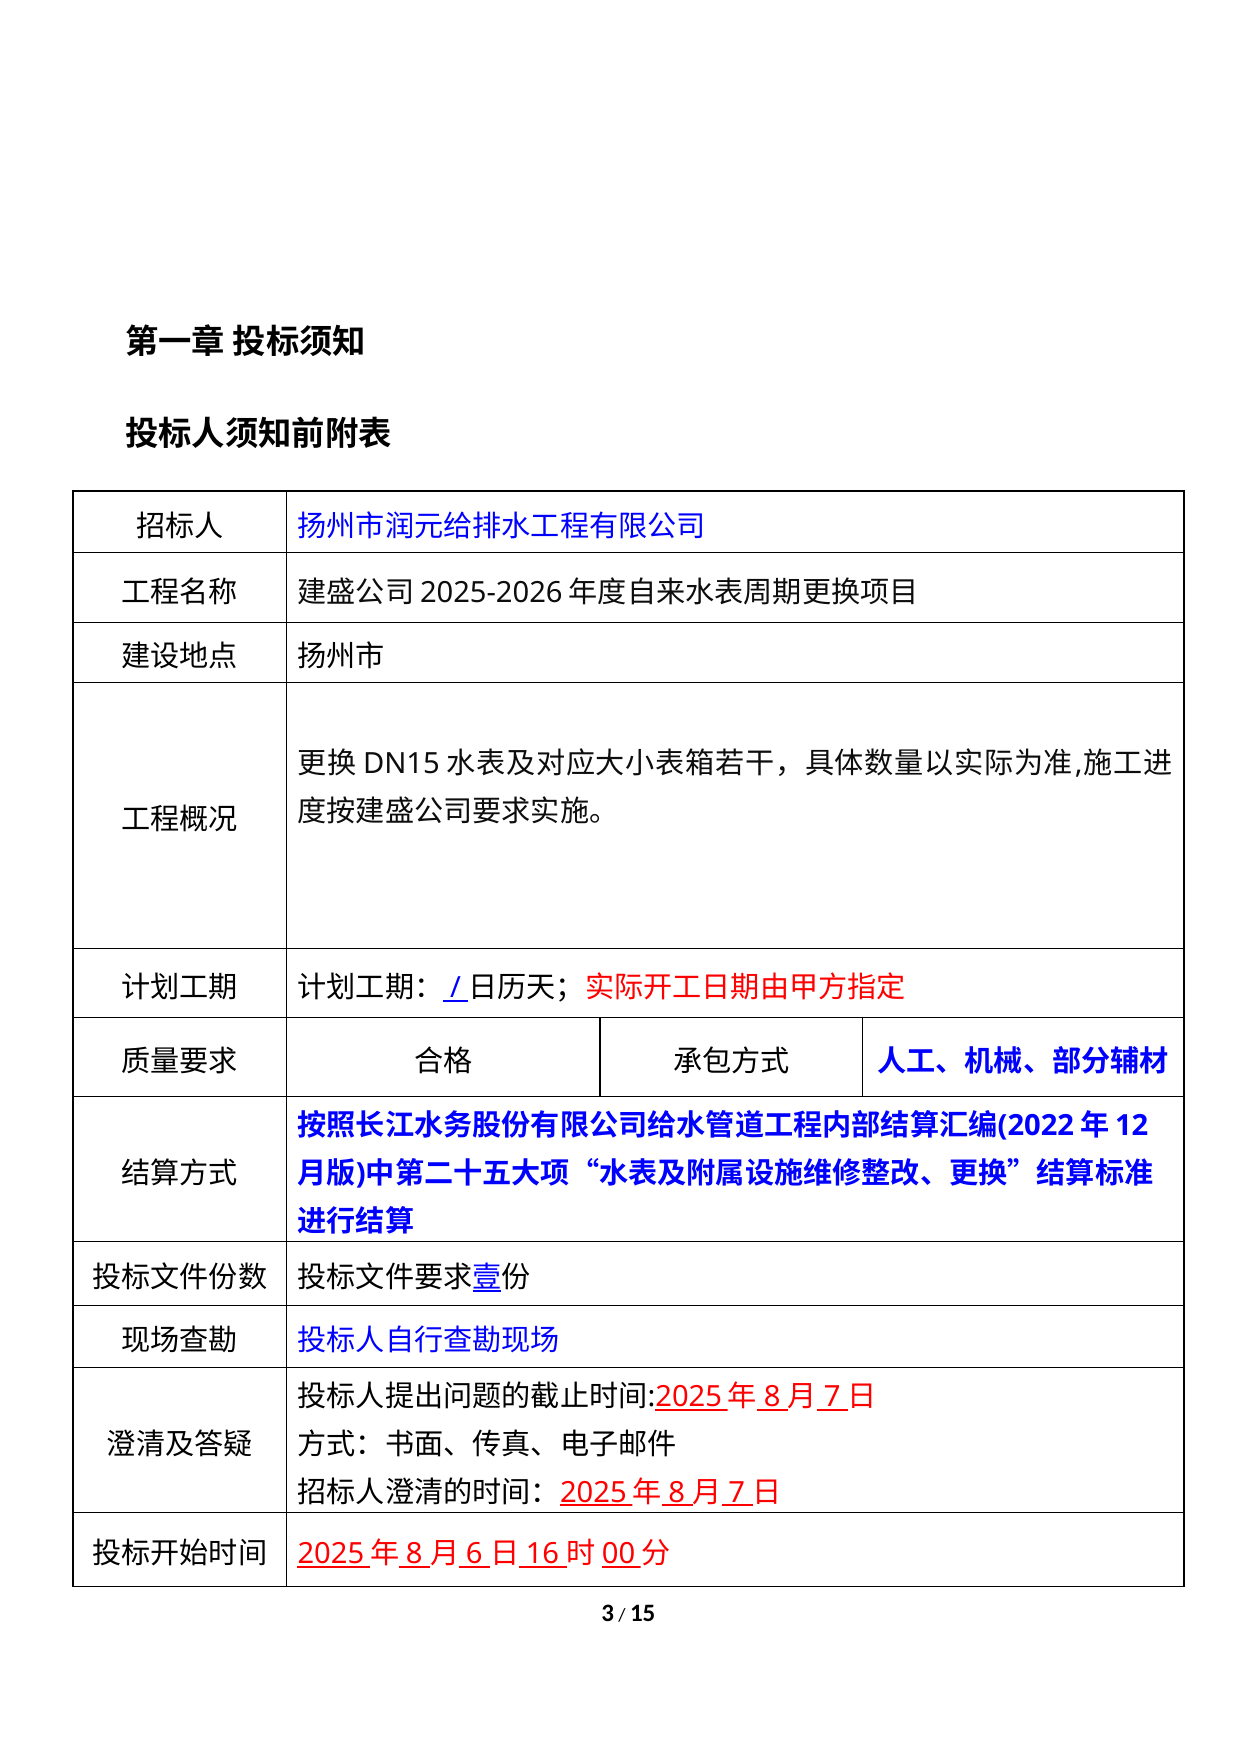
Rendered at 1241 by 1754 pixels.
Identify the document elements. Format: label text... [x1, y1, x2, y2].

table_cell 工程概况 [74, 683, 286, 948]
table_cell 投标人自行查勘现场 [287, 1306, 1183, 1367]
table_cell 计划工期： / 日历天；实际开工日期由甲方指定 [287, 949, 1183, 1017]
table_cell 质量要求 [74, 1018, 286, 1096]
table_cell 人工、机械、部分辅材 [863, 1018, 1183, 1096]
table_cell 投标人提出问题的截止时间:2025年 8 月 7 日 方式：书面、传真、电子邮件 招标人澄清的时间：2025年 8 月 7 日 [287, 1368, 1183, 1512]
table_cell 投标文件份数 [74, 1242, 286, 1305]
table_cell 建设地点 [74, 623, 286, 682]
table_cell 2025年 8 月 6 日 16 时00分 [287, 1513, 1183, 1586]
table_cell 按照长江水务股份有限公司给水管道工程内部结算汇编(2022年12月版)中第二十五大项“水表及附属设施维修整改、更换”结算标准进行结算 [287, 1097, 1183, 1241]
table_cell 现场查勘 [74, 1306, 286, 1367]
table_cell 澄清及答疑 [74, 1368, 286, 1512]
table_cell 投标文件要求壹份 [287, 1242, 1183, 1305]
title 第一章 投标须知 [125, 306, 1131, 371]
table_header 扬州市润元给排水工程有限公司 [287, 492, 1183, 552]
table_header 招标人 [74, 492, 286, 552]
table_cell 工程名称 [74, 553, 286, 622]
table_cell 结算方式 [74, 1097, 286, 1241]
table_cell 建盛公司2025-2026年度自来水表周期更换项目 [287, 553, 1183, 622]
table_cell 合格 [287, 1018, 599, 1096]
subtitle 投标人须知前附表 [125, 398, 1131, 463]
table_cell 投标开始时间 [74, 1513, 286, 1586]
table_cell 承包方式 [601, 1018, 862, 1096]
table_cell 更换DN15水表及对应大小表箱若干，具体数量以实际为准,施工进度按建盛公司要求实施。 [287, 683, 1183, 948]
table_cell 计划工期 [74, 949, 286, 1017]
table_cell 扬州市 [287, 623, 1183, 682]
